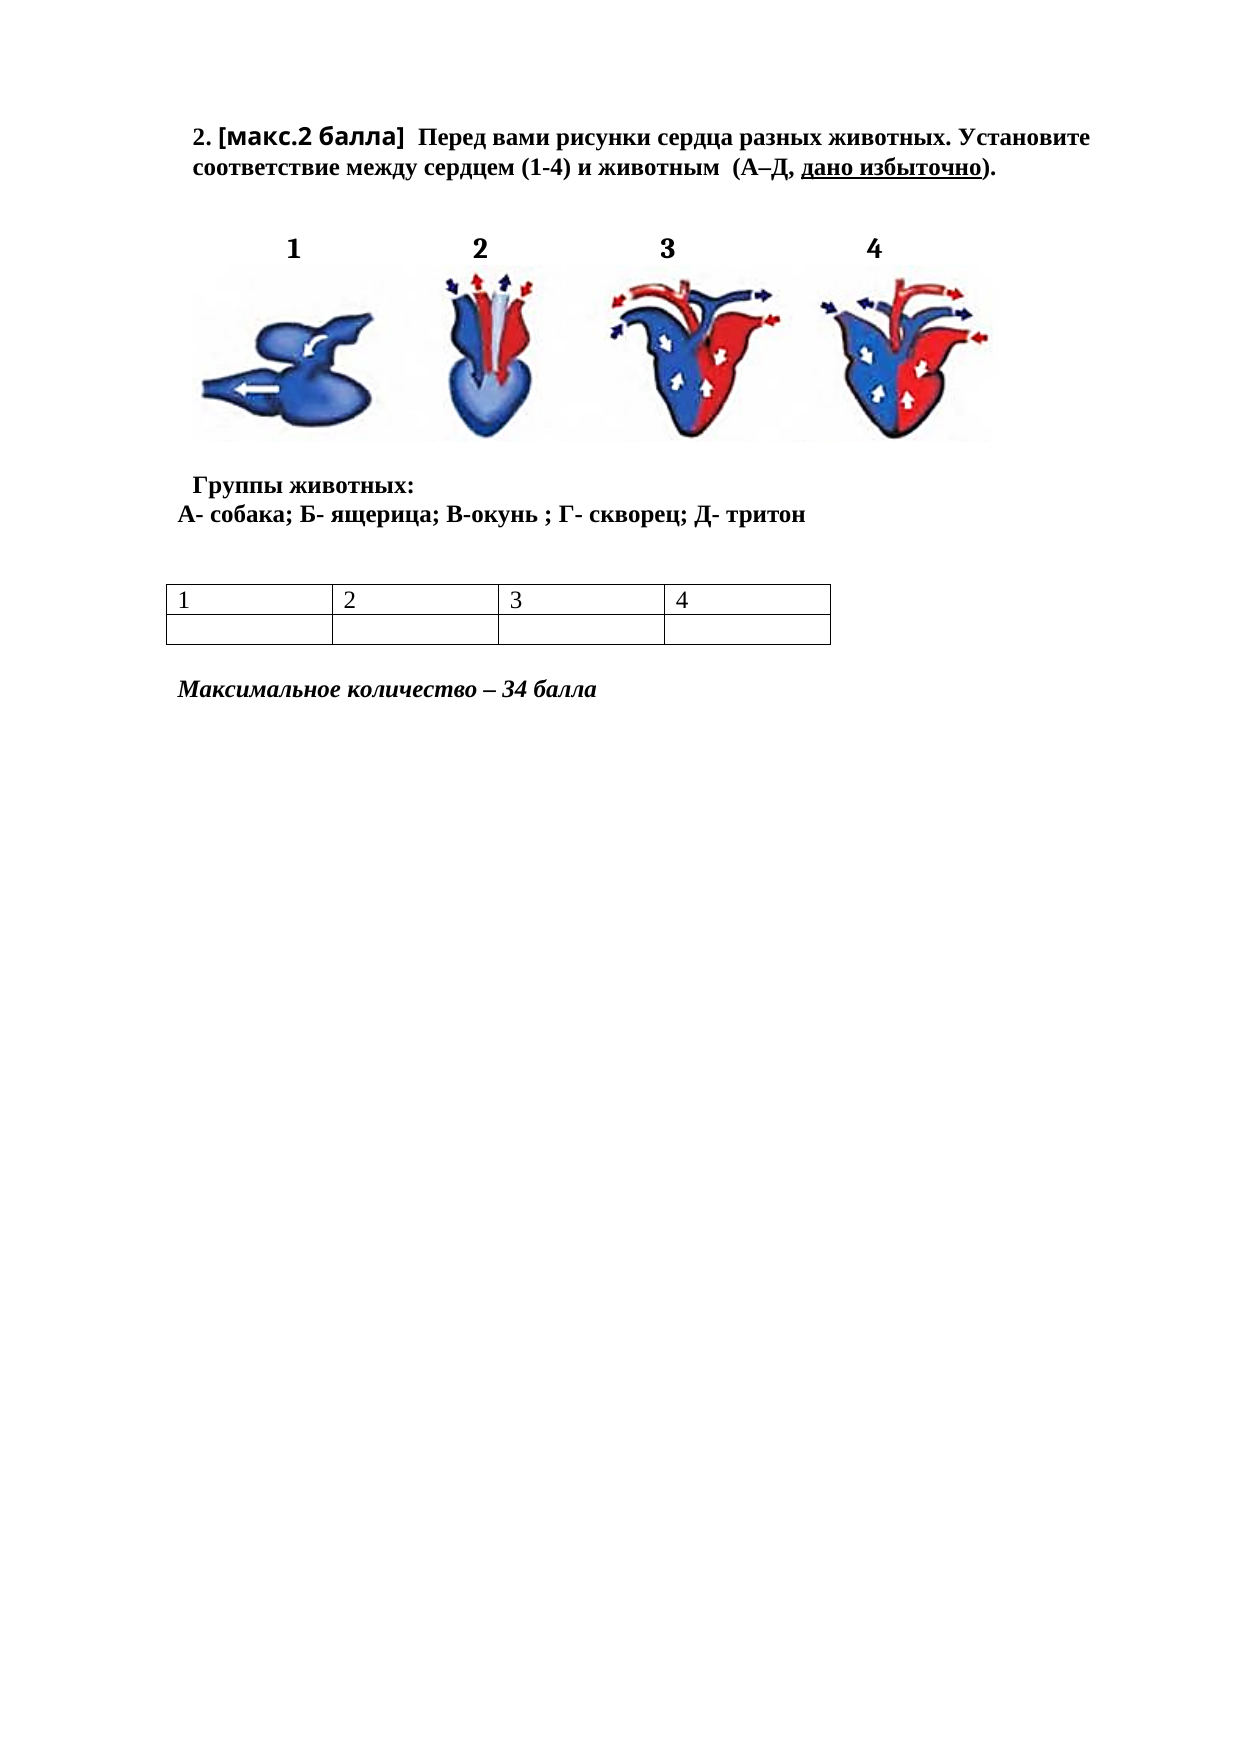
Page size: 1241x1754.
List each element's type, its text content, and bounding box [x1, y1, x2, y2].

text Максимальное количество – 34 балла [177, 674, 1152, 702]
table_cell [499, 615, 664, 644]
table_header 4 [665, 585, 830, 614]
text Группы животных: [192, 470, 1152, 499]
table_header 1 [167, 585, 332, 614]
table_header 3 [499, 585, 664, 614]
text 2. [макс.2 балла] Перед вами рисунки сердца разных животных. Установите соответствие между сердцем (1-4) и животным (А–Д, дано избыточно). [192, 118, 1152, 181]
table_cell [665, 615, 830, 644]
table_cell [167, 615, 332, 644]
table_cell [333, 615, 498, 644]
picture [192, 265, 999, 442]
table_header 2 [333, 585, 498, 614]
text А- собака; Б- ящерица; В-окунь ; Г- скворец; Д- тритон [177, 499, 1152, 527]
